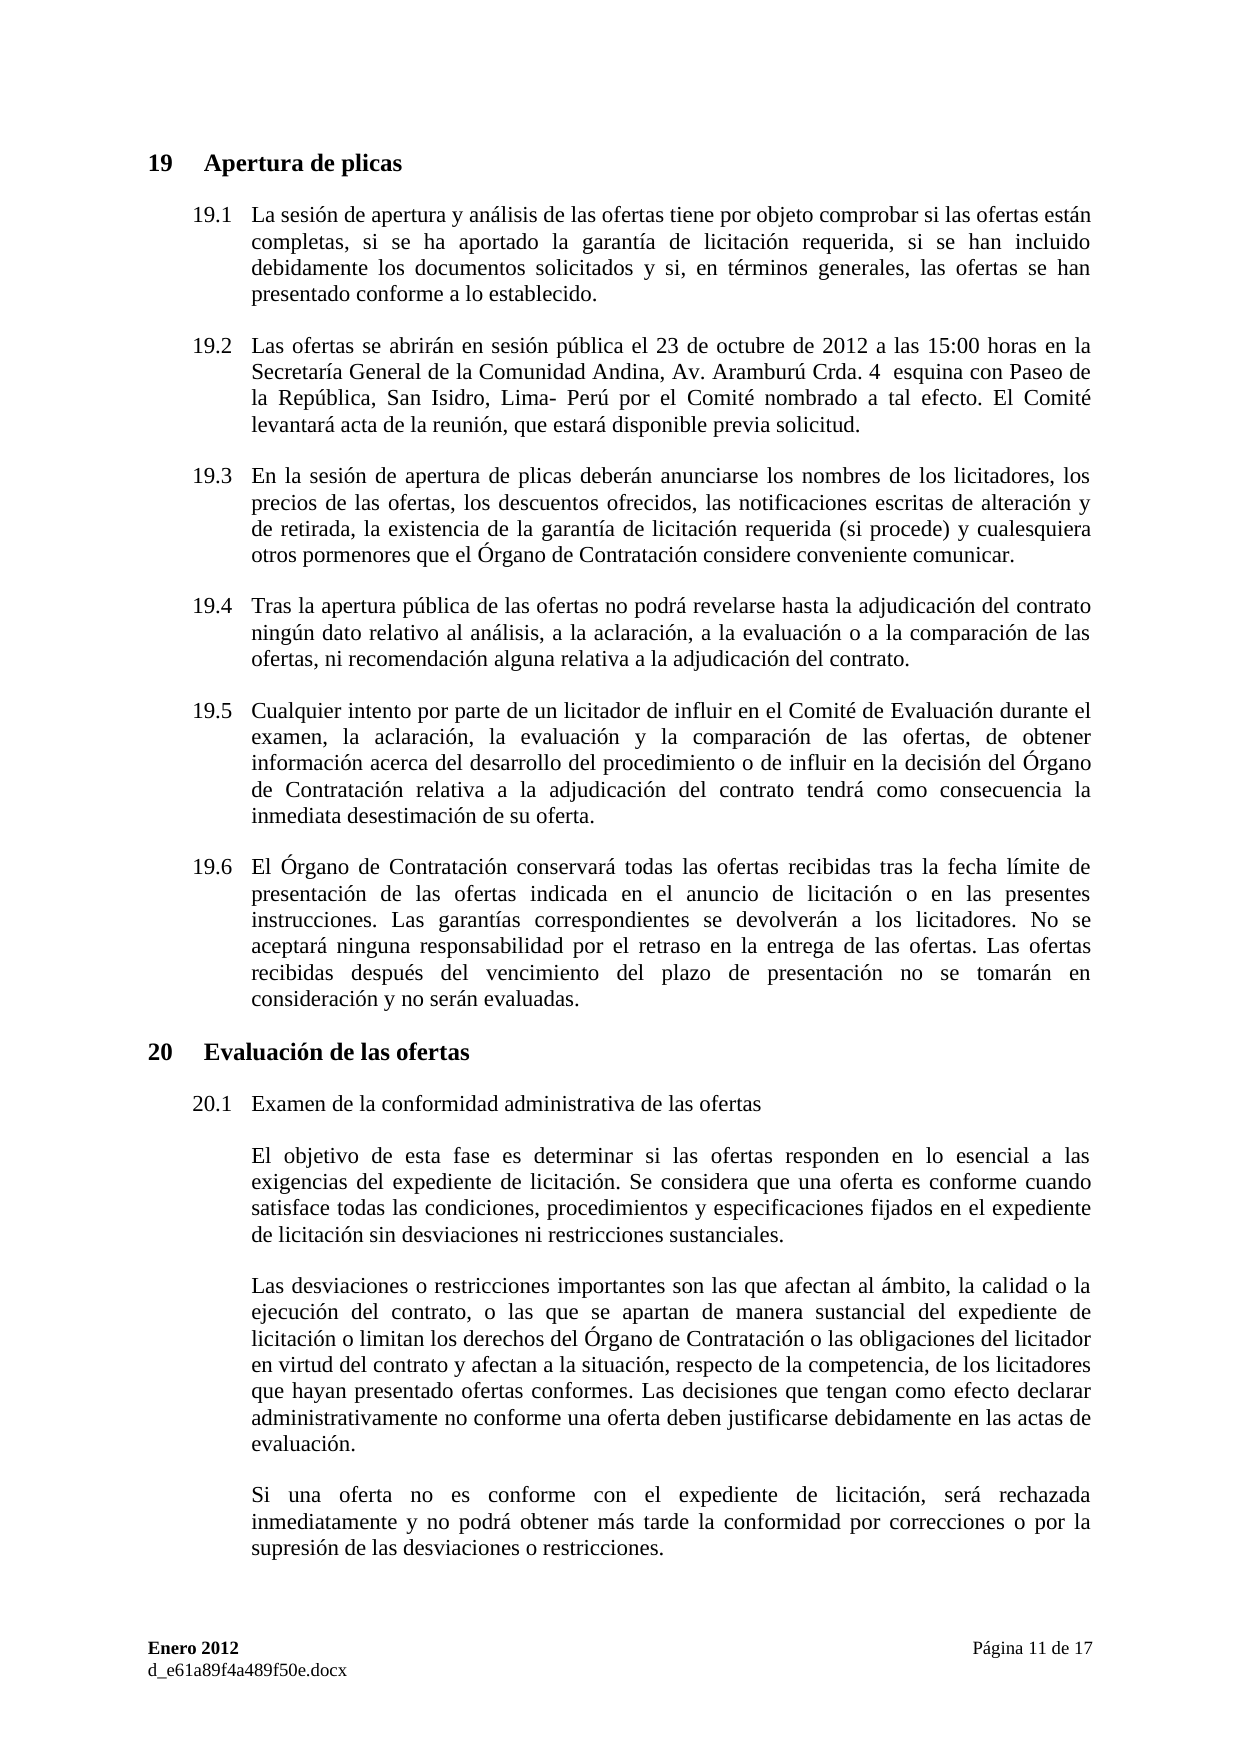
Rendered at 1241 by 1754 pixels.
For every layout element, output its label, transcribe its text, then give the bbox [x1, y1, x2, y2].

text 19.6 El Órgano de Contratación conservará todas las ofertas recibidas tras la fecha límite de presentación de las ofertas indicada en el anuncio de licitación o en las presentes instrucciones. Las garantías correspondientes se devolverán a los licitadores. No se aceptará ninguna responsabilidad por el retraso en la entrega de las ofertas. Las ofertas recibidas después del vencimiento del plazo de presentación no se tomarán en consideración y no serán evaluadas. [192, 853, 1093, 1012]
text 19.5 Cualquier intento por parte de un licitador de influir en el Comité de Evaluación durante el examen, la aclaración, la evaluación y la comparación de las ofertas, de obtener información acerca del desarrollo del procedimiento o de influir en la decisión del Órgano de Contratación relativa a la adjudicación del contrato tendrá como consecuencia la inmediata desestimación de su oferta. [192, 697, 1093, 828]
text Si una oferta no es conforme con el expediente de licitación, será rechazada inmediatamente y no podrá obtener más tarde la conformidad por correcciones o por la supresión de las desviaciones o restricciones. [251, 1482, 1093, 1561]
text 19.4 Tras la apertura pública de las ofertas no podrá revelarse hasta la adjudicación del contrato ningún dato relativo al análisis, a la aclaración, a la evaluación o a la comparación de las ofertas, ni recomendación alguna relativa a la adjudicación del contrato. [192, 593, 1093, 672]
text 19.1 La sesión de apertura y análisis de las ofertas tiene por objeto comprobar si las ofertas están completas, si se ha aportado la garantía de licitación requerida, si se han incluido debidamente los documentos solicitados y si, en términos generales, las ofertas se han presentado conforme a lo establecido. [192, 201, 1093, 307]
text 20.1 Examen de la conformidad administrativa de las ofertas [192, 1090, 1093, 1117]
subtitle Apertura de plicas [148, 148, 1093, 176]
text 19.2 Las ofertas se abrirán en sesión pública el 23 de octubre de 2012 a las 15:00 horas en la Secretaría General de la Comunidad Andina, Av. Aramburú Crda. 4 esquina con Paseo de la República, San Isidro, Lima- Perú por el Comité nombrado a tal efecto. El Comité levantará acta de la reunión, que estará disponible previa solicitud. [192, 332, 1093, 437]
text 19.3 En la sesión de apertura de plicas deberán anunciarse los nombres de los licitadores, los precios de las ofertas, los descuentos ofrecidos, las notificaciones escritas de alteración y de retirada, la existencia de la garantía de licitación requerida (si procede) y cualesquiera otros pormenores que el Órgano de Contratación considere conveniente comunicar. [192, 462, 1093, 568]
text Las desviaciones o restricciones importantes son las que afectan al ámbito, la calidad o la ejecución del contrato, o las que se apartan de manera sustancial del expediente de licitación o limitan los derechos del Órgano de Contratación o las obligaciones del licitador en virtud del contrato y afectan a la situación, respecto de la competencia, de los licitadores que hayan presentado ofertas conformes. Las decisiones que tengan como efecto declarar administrativamente no conforme una oferta deben justificarse debidamente en las actas de evaluación. [251, 1272, 1093, 1457]
subtitle Evaluación de las ofertas [148, 1037, 1093, 1065]
text El objetivo de esta fase es determinar si las ofertas responden en lo esencial a las exigencias del expediente de licitación. Se considera que una oferta es conforme cuando satisface todas las condiciones, procedimientos y especificaciones fijados en el expediente de licitación sin desviaciones ni restricciones sustanciales. [251, 1142, 1093, 1247]
